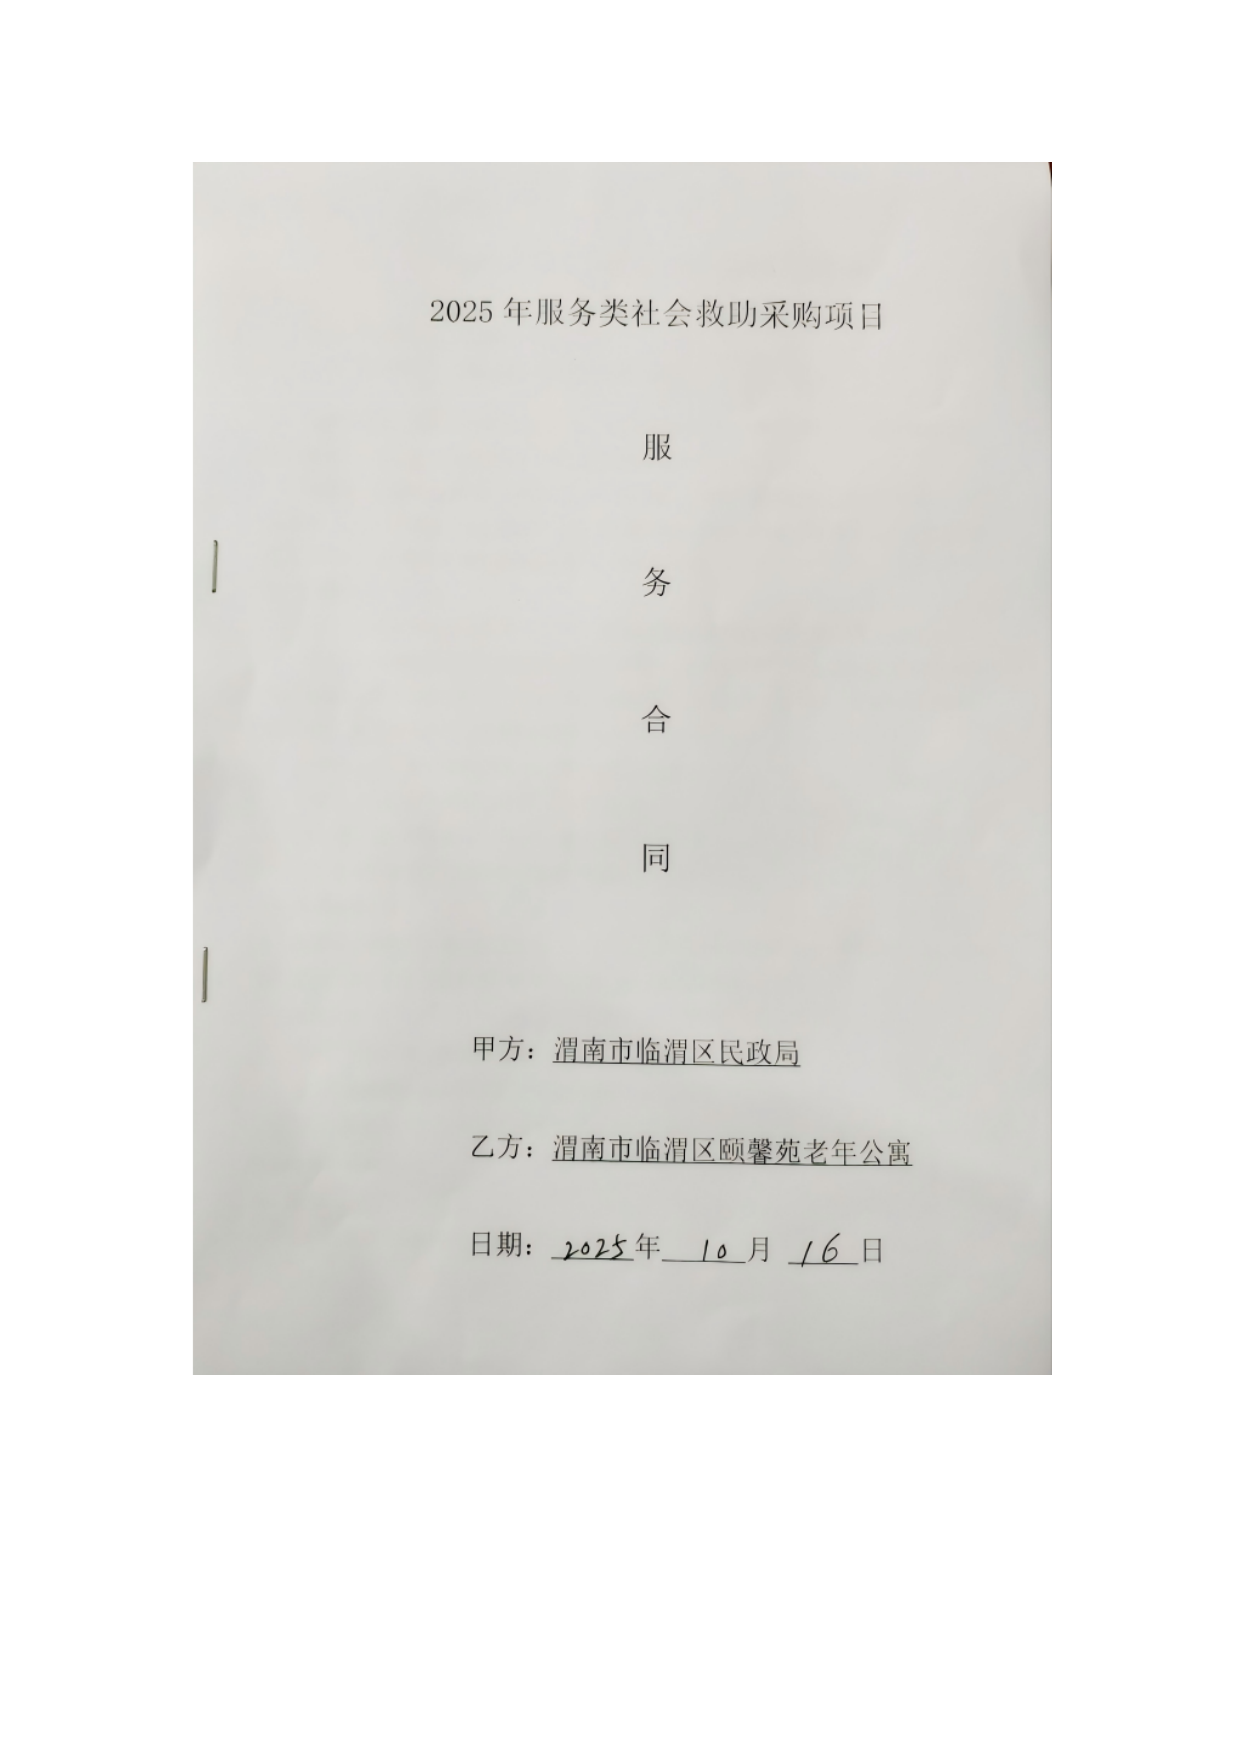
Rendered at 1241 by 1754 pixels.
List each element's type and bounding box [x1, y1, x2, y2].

picture [187, 162, 1052, 1375]
